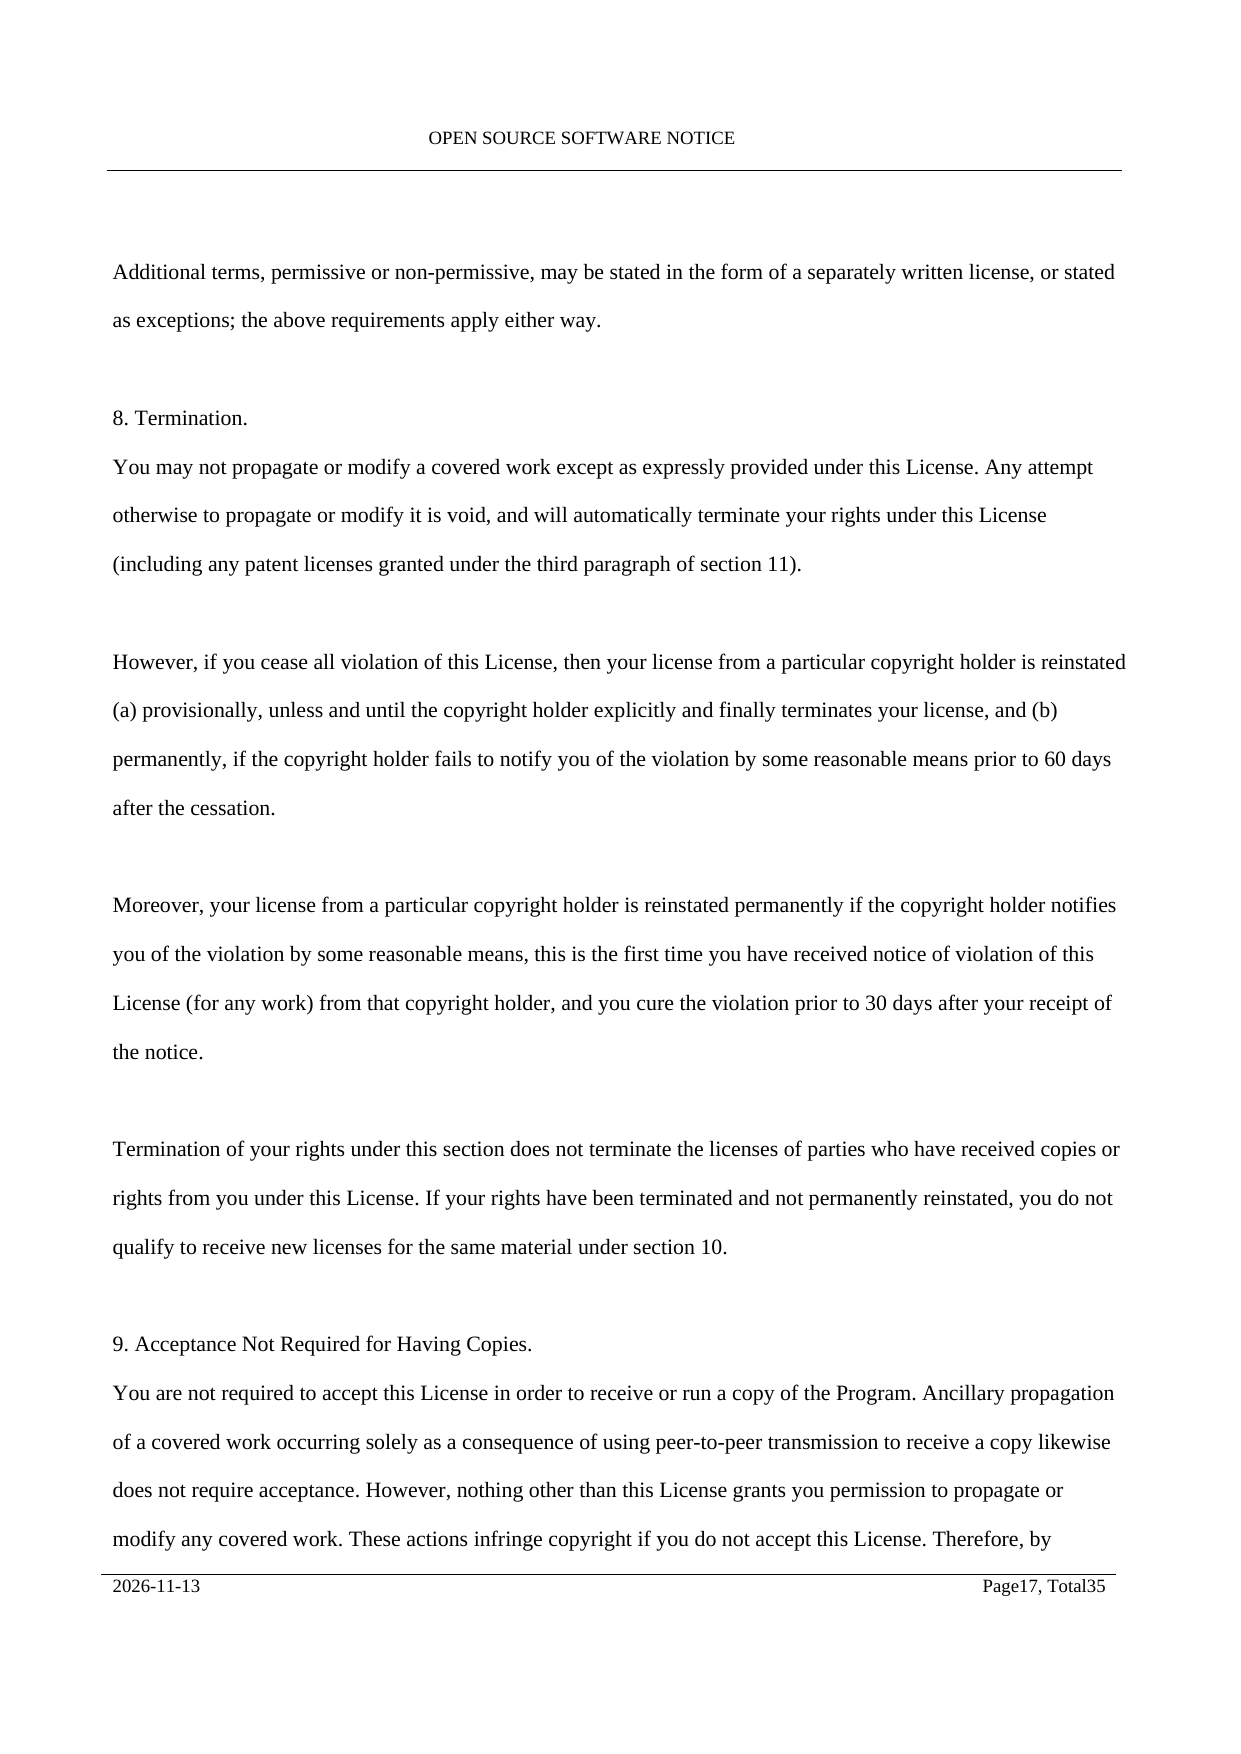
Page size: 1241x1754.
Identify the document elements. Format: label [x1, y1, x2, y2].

text [112, 206, 1128, 1555]
